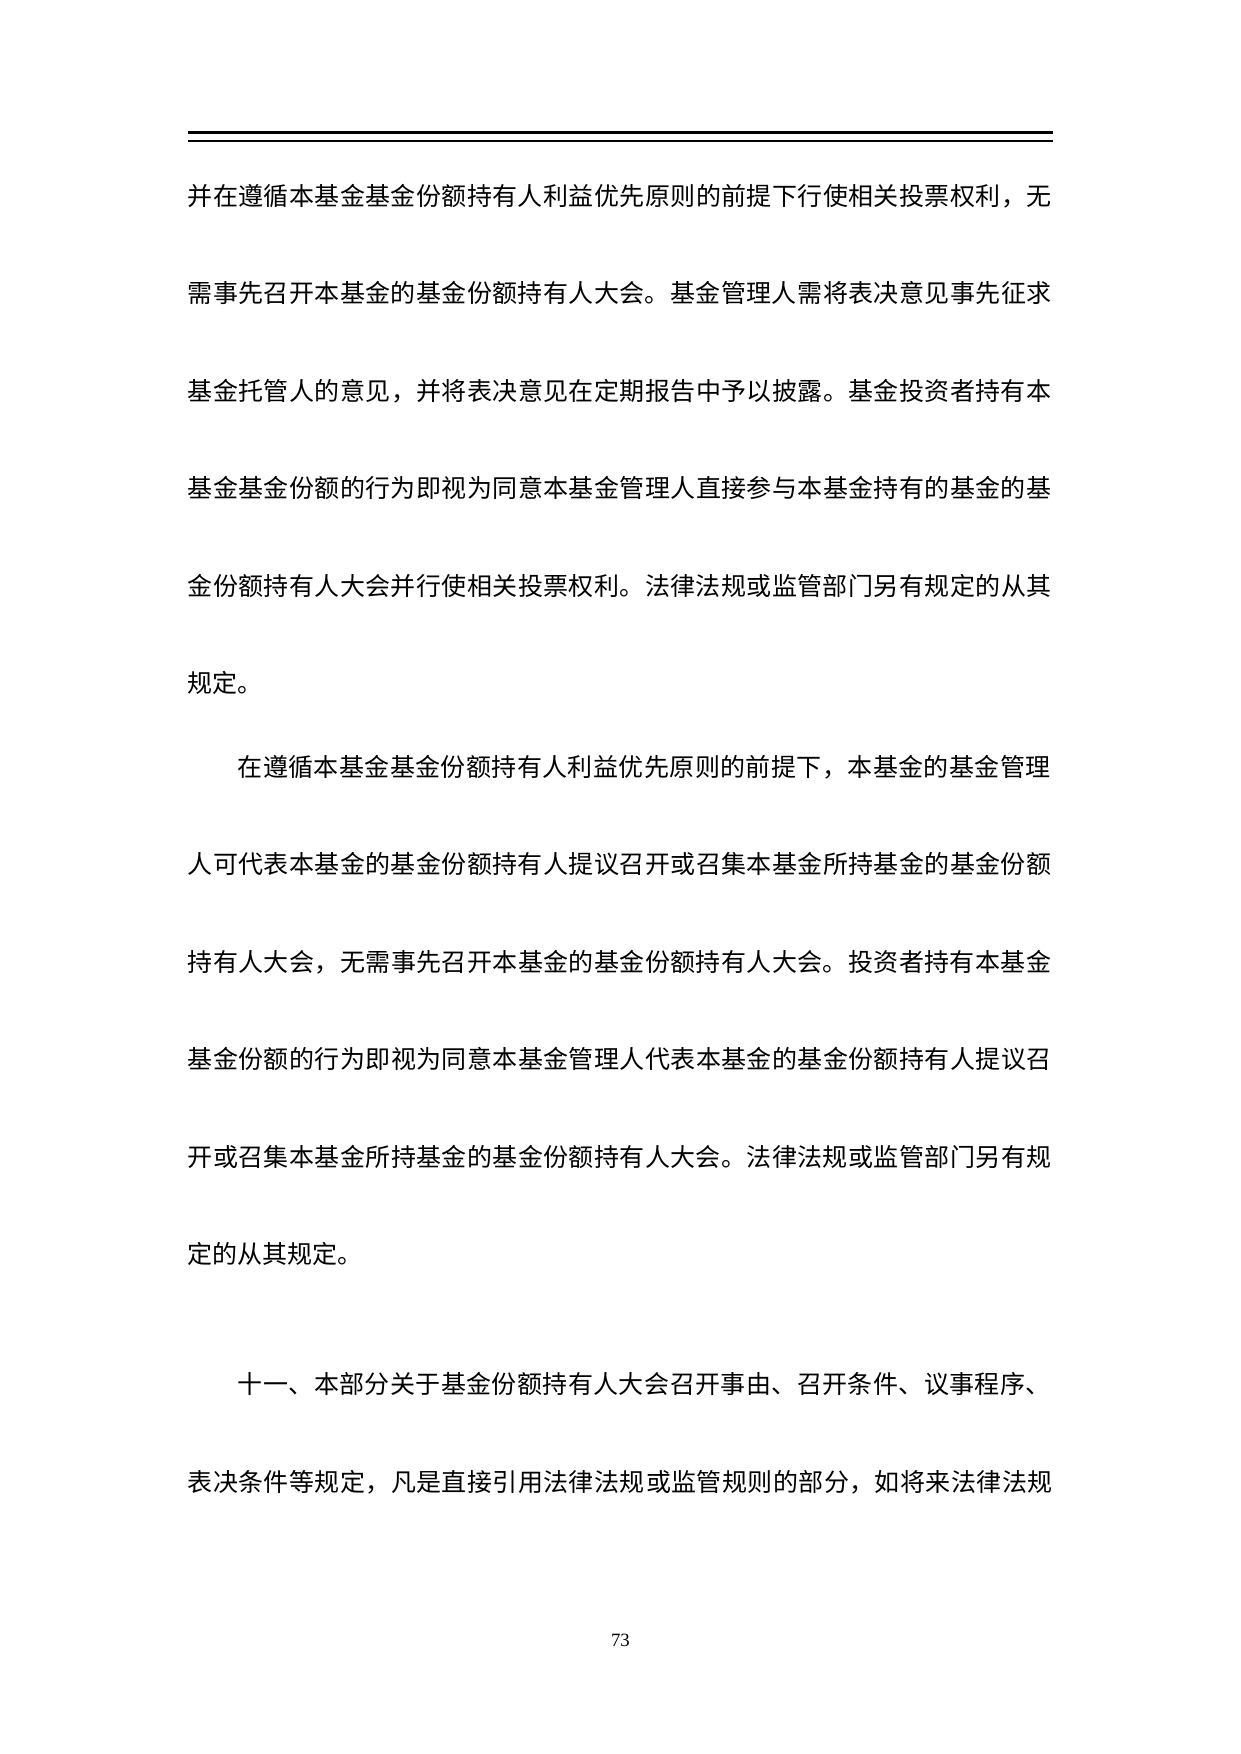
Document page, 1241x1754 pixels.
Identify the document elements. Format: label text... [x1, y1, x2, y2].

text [187, 1350, 1053, 1513]
text 在遵循本基金基金份额持有人利益优先原则的前提下，本基金的基金管理人可代表本基金的基金份额持有人提议召开或召集本基金所持基金的基金份额持有人大会，无需事先召开本基金的基金份额持有人大会。投资者持有本基金基金份额的行为即视为同意本基金管理人代表本基金的基金份额持有人提议召开或召集本基金所持基金的基金份额持有人大会。法律法规或监管部门另有规定的从其规定。 [187, 733, 1053, 1285]
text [187, 162, 1053, 714]
